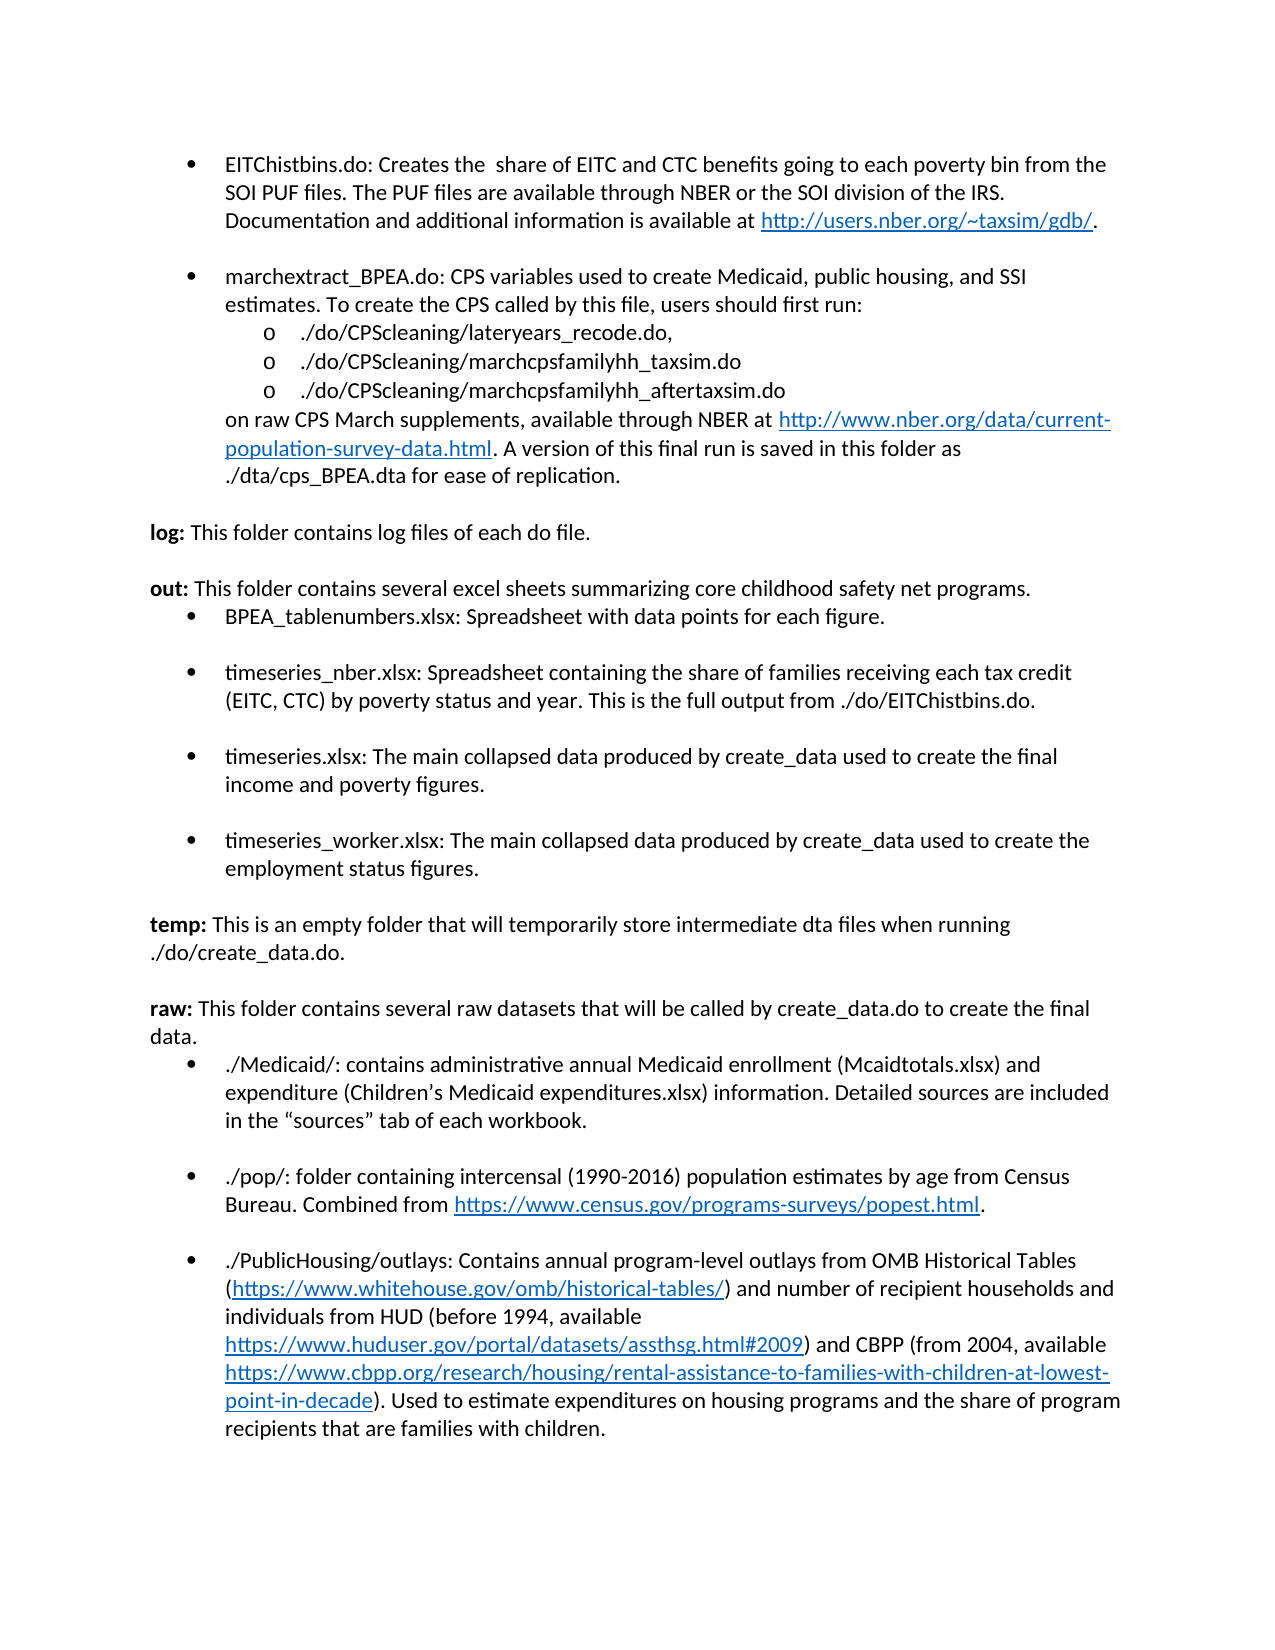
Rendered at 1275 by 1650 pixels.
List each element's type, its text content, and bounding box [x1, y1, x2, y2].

list ./pop/: folder containing intercensal (1990-2016) population estimates by age from Census Bureau. Combined from https://www.census.gov/programs-surveys/popest.html. [187, 1162, 1125, 1218]
list ./PublicHousing/outlays: Contains annual program-level outlays from OMB Historical Tables (https://www.whitehouse.gov/omb/historical-tables/) and number of recipient households and individuals from HUD (before 1994, available https://www.huduser.gov/portal/datasets/assthsg.html#2009) and CBPP (from 2004, available https://www.cbpp.org/research/housing/rental-assistance-to-families-with-children-at-lowest-point-in-decade). Used to estimate expenditures on housing programs and the share of program recipients that are families with children. [187, 1246, 1125, 1442]
text log: This folder contains log files of each do file. [150, 518, 1125, 546]
list BPEA_tablenumbers.xlsx: Spreadsheet with data points for each figure. [187, 602, 1125, 630]
list ./do/CPScleaning/marchcpsfamilyhh_aftertaxsim.do [262, 376, 1125, 406]
text out: This folder contains several excel sheets summarizing core childhood safety net programs. [150, 574, 1125, 602]
list timeseries.xlsx: The main collapsed data produced by create_data used to create the final income and poverty figures. [187, 742, 1125, 798]
text temp: This is an empty folder that will temporarily store intermediate dta files when running ./do/create_data.do. [150, 910, 1125, 966]
list ./do/CPScleaning/marchcpsfamilyhh_taxsim.do [262, 347, 1125, 376]
list timeseries_worker.xlsx: The main collapsed data produced by create_data used to create the employment status figures. [187, 826, 1125, 882]
text raw: This folder contains several raw datasets that will be called by create_data.do to create the final data. [150, 994, 1125, 1050]
list marchextract_BPEA.do: CPS variables used to create Medicaid, public housing, and SSI estimates. To create the CPS called by this file, users should first run: [187, 262, 1125, 318]
list ./Medicaid/: contains administrative annual Medicaid enrollment (Mcaidtotals.xlsx) and expenditure (Children’s Medicaid expenditures.xlsx) information. Detailed sources are included in the “sources” tab of each workbook. [187, 1050, 1125, 1134]
text on raw CPS March supplements, available through NBER at http://www.nber.org/data/current-population-survey-data.html. A version of this final run is saved in this folder as ./dta/cps_BPEA.dta for ease of replication. [225, 406, 1125, 490]
list EITChistbins.do: Creates the share of EITC and CTC benefits going to each poverty bin from the SOI PUF files. The PUF files are available through NBER or the SOI division of the IRS. Documentation and additional information is available at http://users.nber.org/~taxsim/gdb/. [187, 150, 1125, 234]
list timeseries_nber.xlsx: Spreadsheet containing the share of families receiving each tax credit (EITC, CTC) by poverty status and year. This is the full output from ./do/EITChistbins.do. [187, 658, 1125, 714]
list ./do/CPScleaning/lateryears_recode.do, [262, 318, 1125, 347]
